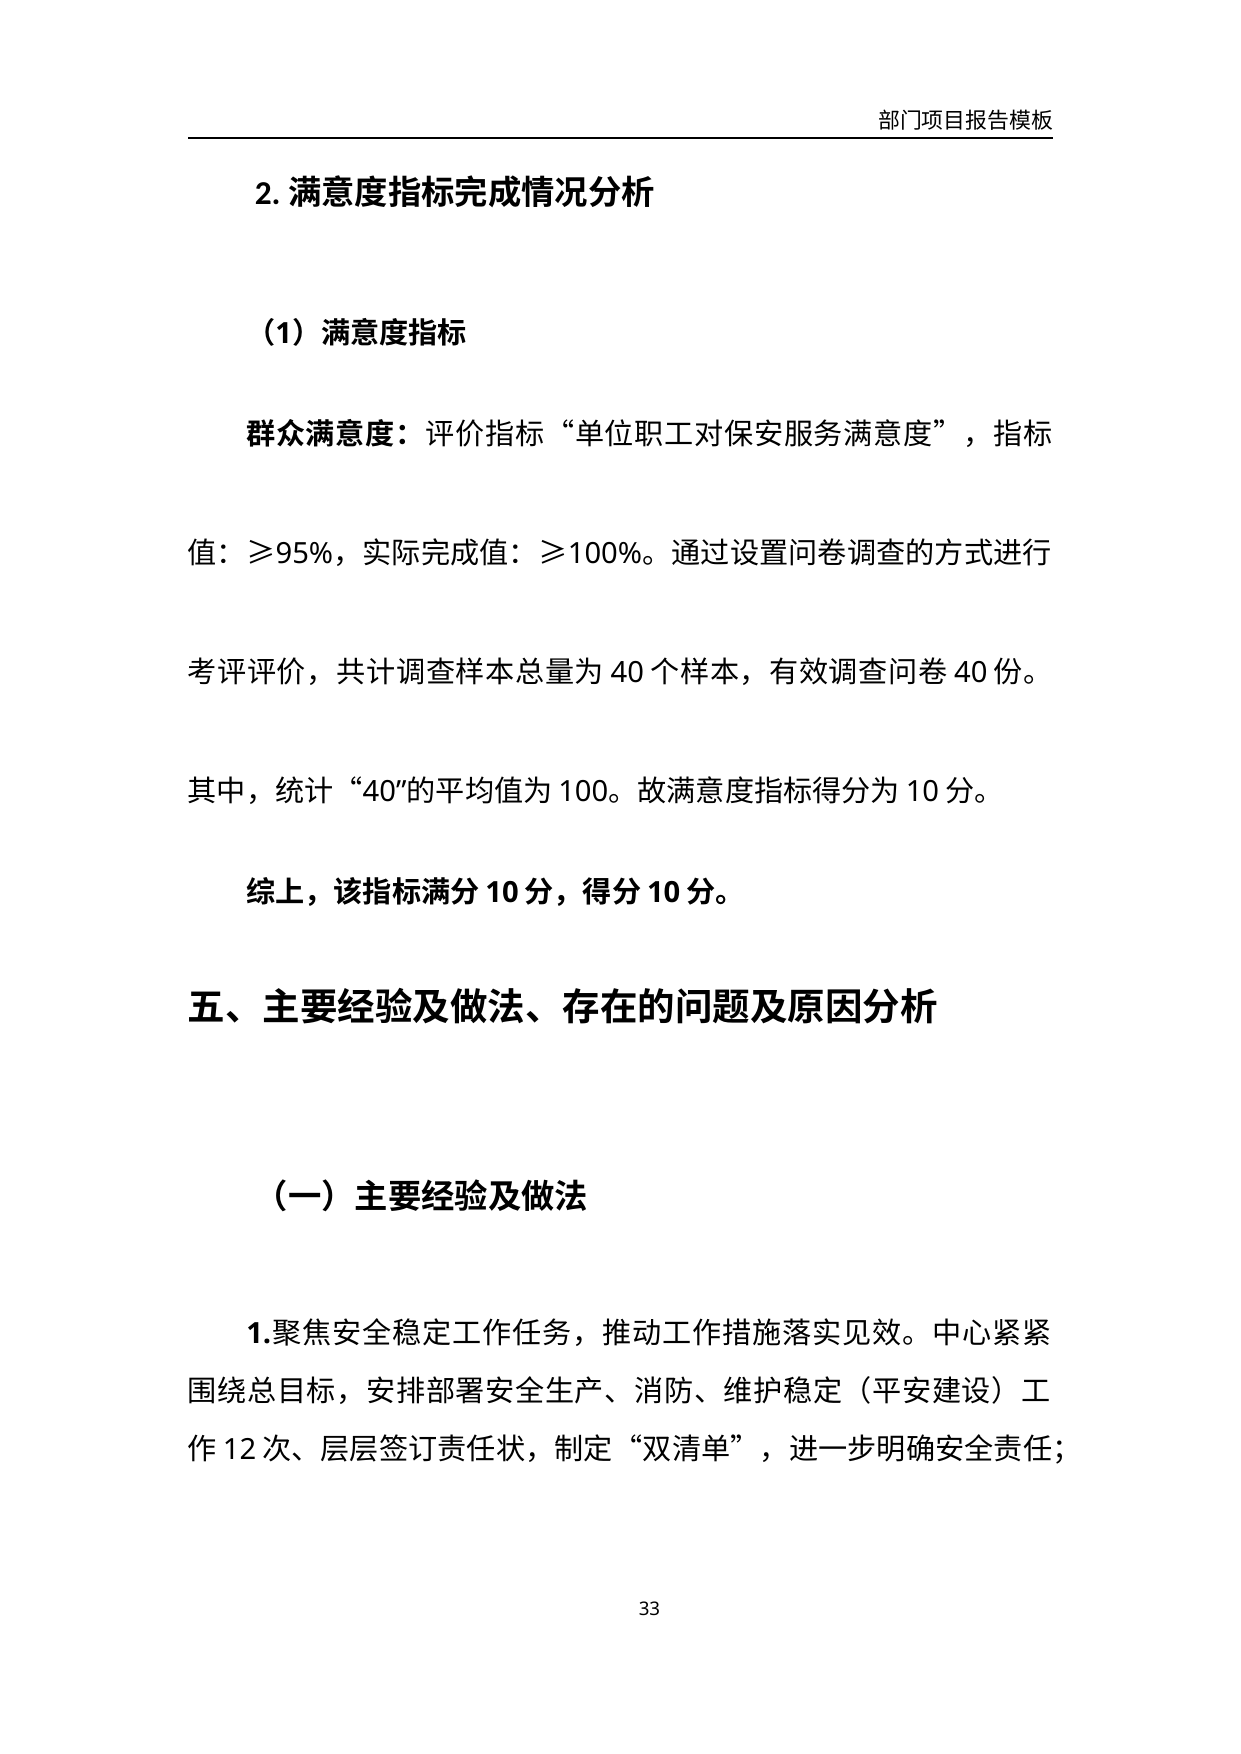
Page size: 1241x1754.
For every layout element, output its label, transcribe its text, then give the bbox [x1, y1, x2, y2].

text 群众满意度：评价指标“单位职工对保安服务满意度”，指标值：≥95%，实际完成值：≥100%。通过设置问卷调查的方式进行考评评价，共计调查样本总量为40个样本，有效调查问卷40份。其中，统计“40”的平均值为100。故满意度指标得分为10分。 [187, 392, 1053, 829]
subtitle （一）主要经验及做法 [187, 1155, 1053, 1234]
text （1）满意度指标 [187, 292, 1053, 371]
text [187, 1296, 1053, 1537]
subtitle 2. 满意度指标完成情况分析 [187, 150, 1053, 229]
text 综上，该指标满分10分，得分10分。 [187, 850, 1053, 929]
subtitle 五、主要经验及做法、存在的问题及原因分析 [187, 964, 1053, 1044]
